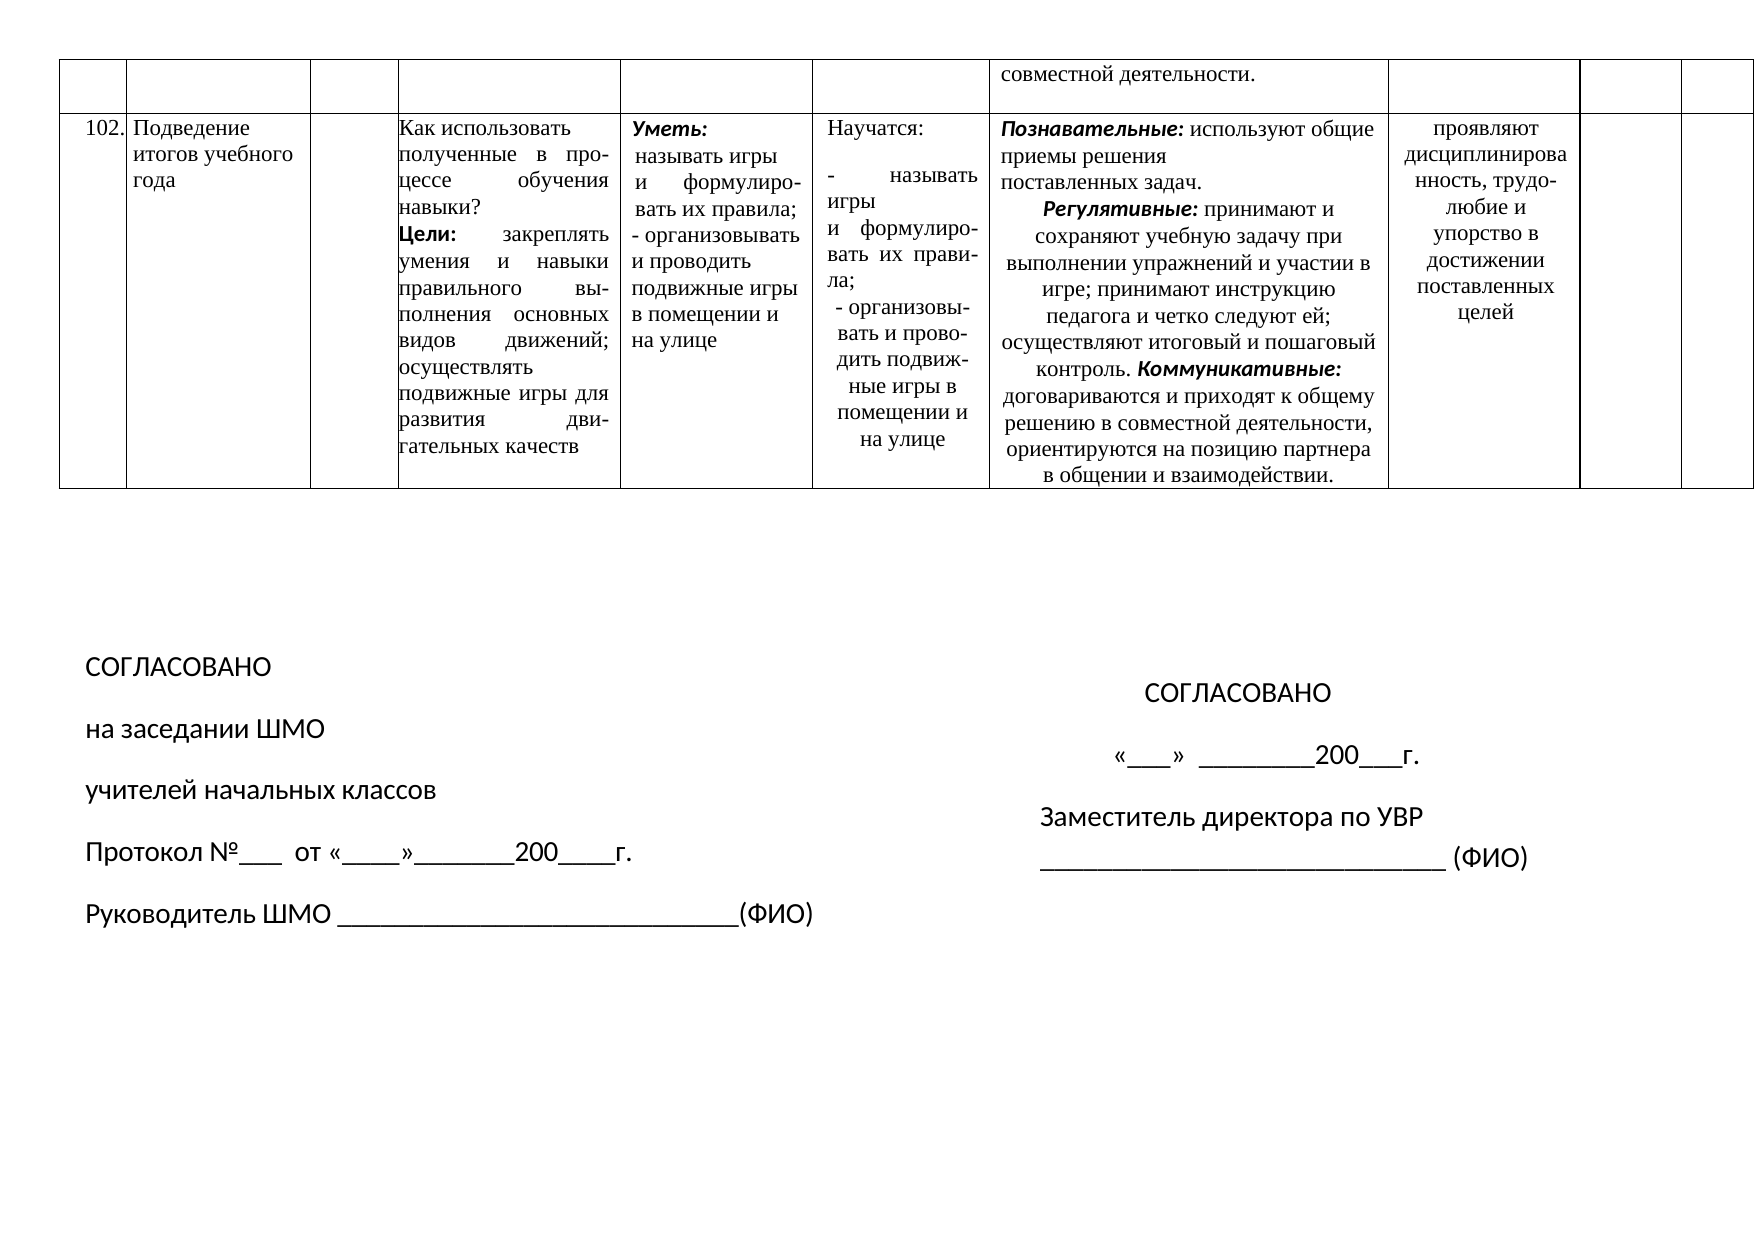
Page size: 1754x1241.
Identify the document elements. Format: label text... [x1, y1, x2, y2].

table_cell [1581, 60, 1681, 113]
table_cell Научатся: - называть игры и формулировать их правила; - организовывать и проводить подвижные игры в помещении и на улице [813, 114, 989, 488]
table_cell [621, 60, 812, 113]
table_cell проявляют дисциплинированность, трудолюбие и упорство в достижении поставленных целей [1389, 114, 1579, 488]
table_cell Подведение итогов учебного года [127, 114, 310, 488]
table_cell [1581, 114, 1681, 488]
table_cell [311, 114, 398, 488]
table_cell [1682, 114, 1753, 488]
table_cell [60, 60, 126, 113]
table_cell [127, 60, 310, 113]
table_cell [990, 60, 1388, 113]
table_cell [1682, 60, 1753, 113]
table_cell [399, 60, 620, 113]
table_cell Познавательные: используют общие приемы решения поставленных задач. Регулятивные: принимают и сохраняют учебную задачу при выполнении упражнений и участии в игре; принимают инструкцию педагога и четко следуют ей; осуществляют итоговый и пошаговый контроль. Коммуникативные: договариваются и приходят к общему решению в совместной деятельности, ориентируются на позицию партнера в общении и взаимодействии. [990, 114, 1388, 488]
table_cell [60, 114, 126, 488]
table_header СОГЛАСОВАНО «___» ________200___г. Заместитель директора по УВР ____________________________ (ФИО) [838, 489, 1597, 1009]
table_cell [1389, 60, 1579, 113]
table_cell [311, 60, 398, 113]
table_header СОГЛАСОВАНО на заседании ШМО учителей начальных классов Протокол №___ от «____»_______200____г. Руководитель ШМО ____________________________(ФИО) [74, 489, 838, 1009]
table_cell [813, 60, 989, 113]
table_cell Как использовать полученные в процессе обучения навыки? Цели: закреплять умения и навыки правильного выполнения основных видов движений; осуществлять подвижные игры для развития двигательных качеств [399, 114, 620, 488]
table_cell Уметь: называть игры и формулировать их правила; - организовывать и проводить подвижные игры в помещении и на улице [621, 114, 812, 488]
